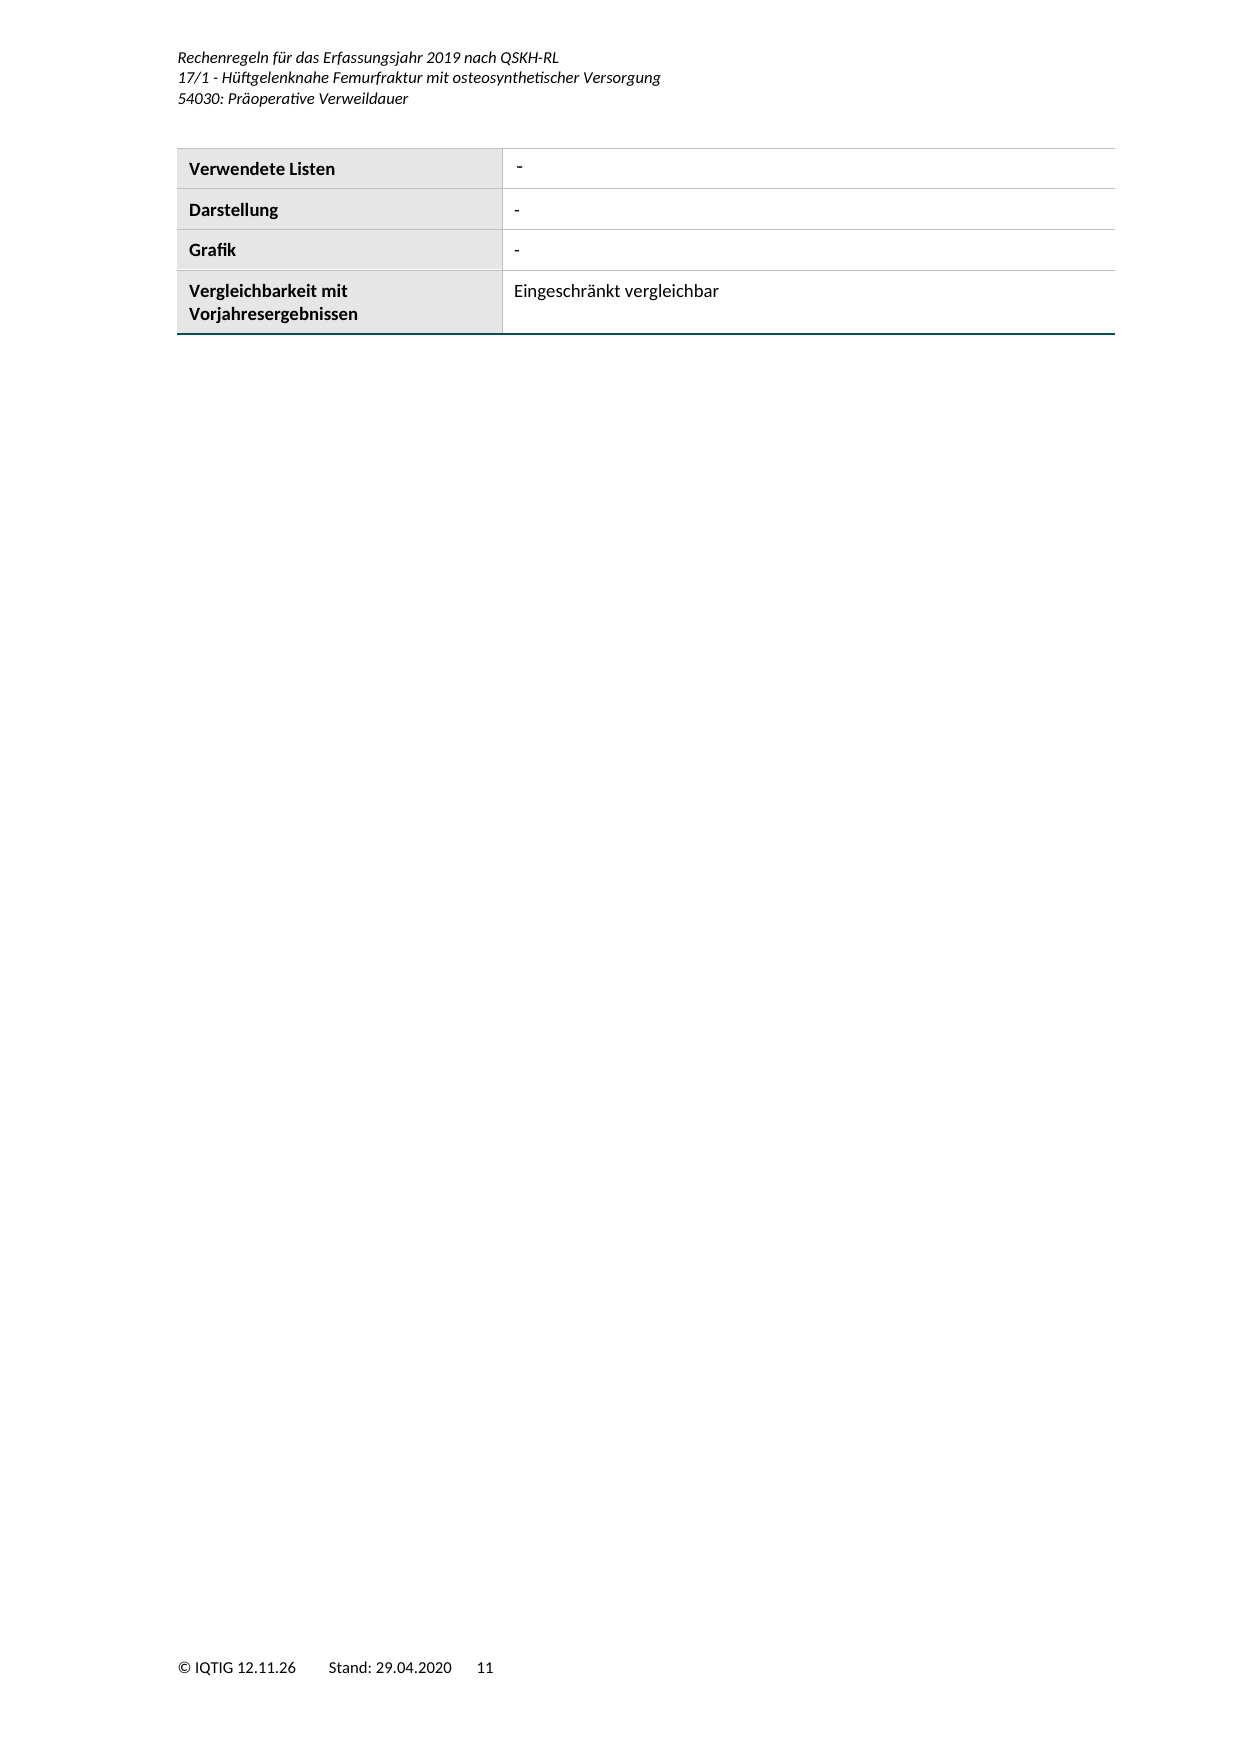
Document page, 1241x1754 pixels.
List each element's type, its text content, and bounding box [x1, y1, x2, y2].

table_cell Darstellung [177, 189, 502, 229]
table_cell Eingeschränkt vergleichbar [503, 271, 1115, 333]
table_cell - [503, 189, 1115, 229]
table_cell Grafik [177, 230, 502, 269]
table_cell - [503, 230, 1115, 269]
table_cell Verwendete Listen [177, 149, 502, 188]
table_cell Vergleichbarkeit mit Vorjahresergebnissen [177, 271, 502, 333]
table_cell - [503, 149, 1115, 188]
